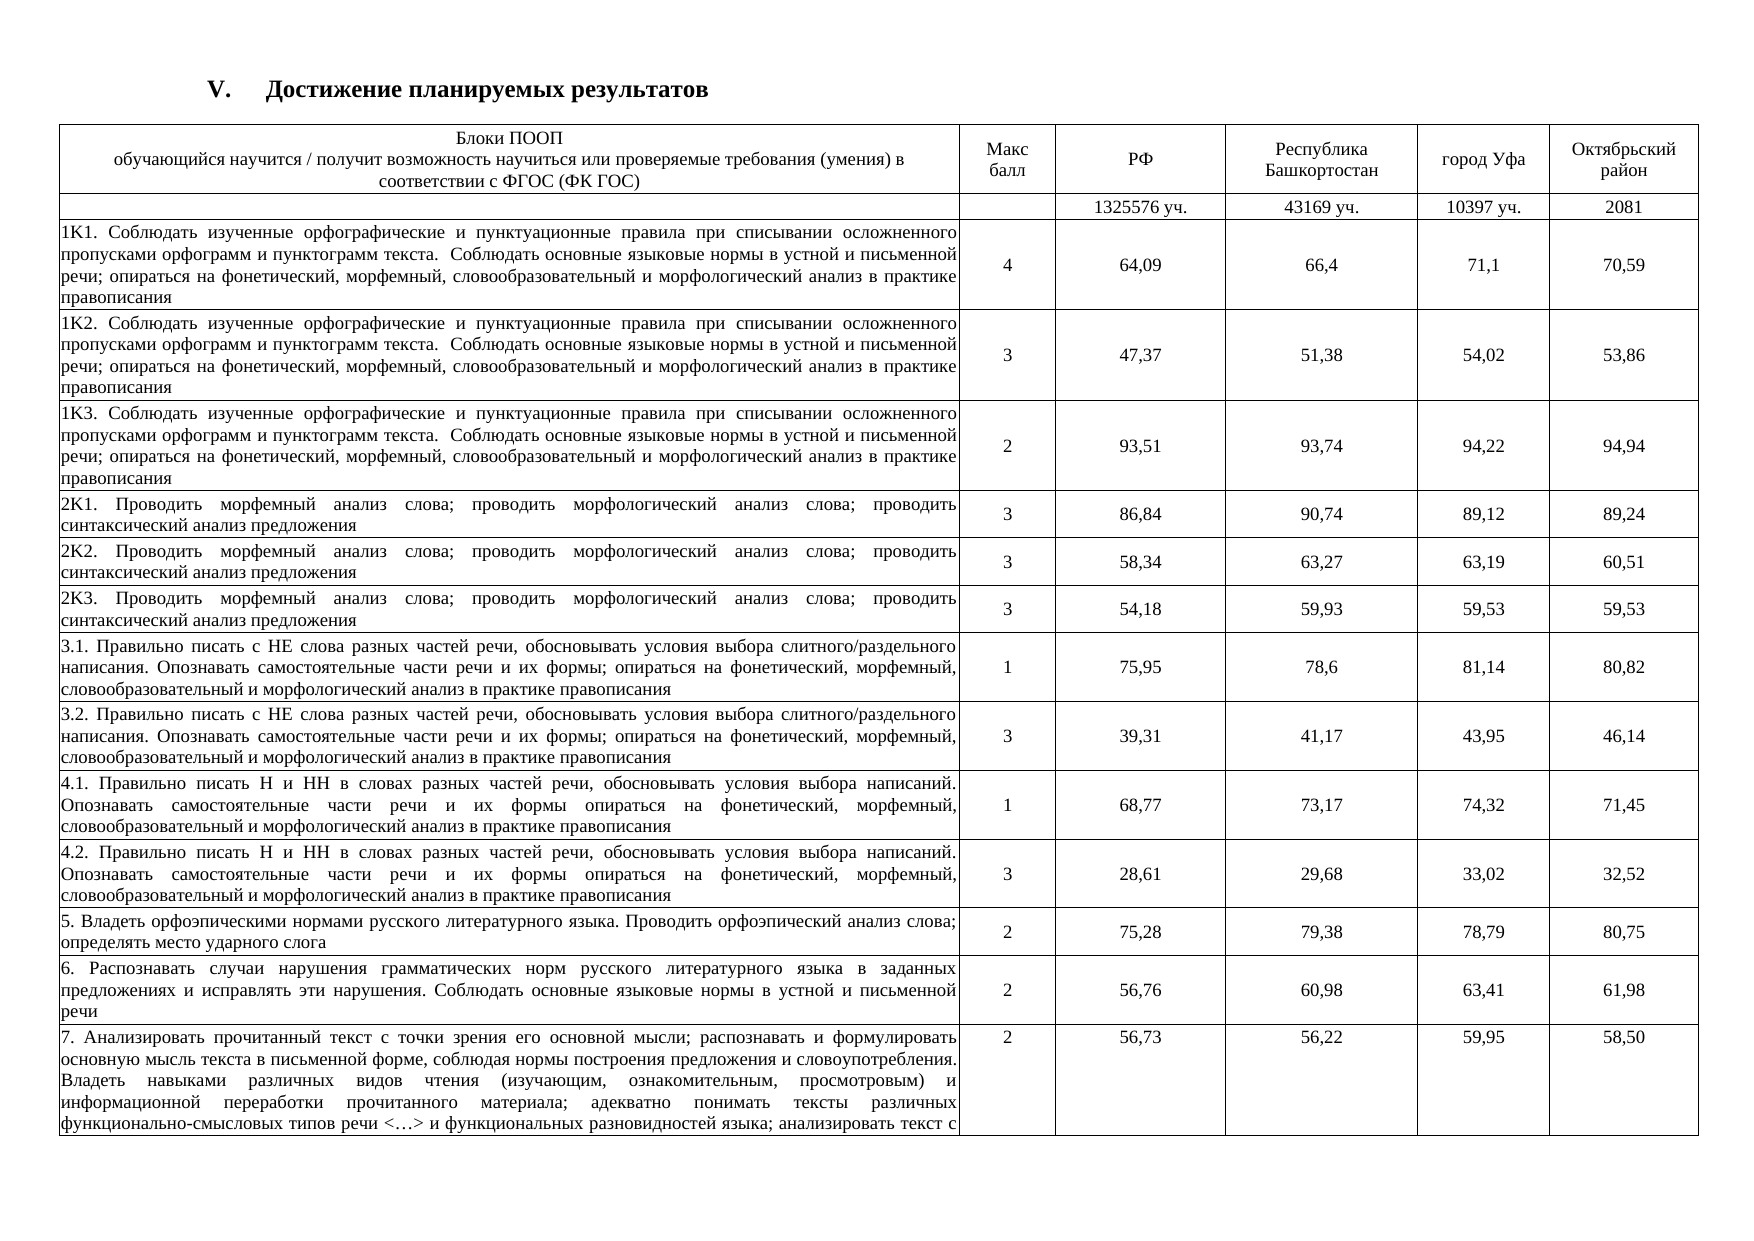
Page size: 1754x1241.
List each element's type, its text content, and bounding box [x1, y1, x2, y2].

table_cell 89,12 [1418, 491, 1549, 537]
table_header Макс балл [960, 125, 1055, 193]
list Достижение планируемых результатов [148, 74, 1683, 103]
table_cell 2081 [1550, 194, 1698, 219]
table_cell 94,94 [1550, 401, 1698, 490]
table_cell 33,02 [1418, 840, 1549, 907]
table_cell 56,73 [1056, 1025, 1225, 1135]
table_cell 60,51 [1550, 538, 1698, 584]
table_cell 54,02 [1418, 310, 1549, 399]
table_cell 2 [960, 401, 1055, 490]
table_cell 1K3. Соблюдать изученные орфографические и пунктуационные правила при списывании осложненного пропусками орфограмм и пунктограмм текста. Соблюдать основные языковые нормы в устной и письменной речи; опираться на фонетический, морфемный, словообразовательный и морфологический анализ в практике правописания [60, 401, 959, 490]
table_cell 89,24 [1550, 491, 1698, 537]
table_cell 94,22 [1418, 401, 1549, 490]
table_cell 2K1. Проводить морфемный анализ слова; проводить морфологический анализ слова; проводить синтаксический анализ предложения [60, 491, 959, 537]
table_cell 3 [960, 586, 1055, 632]
table_cell 56,76 [1056, 956, 1225, 1023]
table_cell 79,38 [1226, 908, 1417, 954]
table_cell 58,34 [1056, 538, 1225, 584]
table_cell 4 [960, 220, 1055, 309]
table_cell 64,09 [1056, 220, 1225, 309]
table_cell 2 [960, 1025, 1055, 1135]
table_cell 80,82 [1550, 633, 1698, 701]
table_cell 68,77 [1056, 771, 1225, 838]
table_cell 29,68 [1226, 840, 1417, 907]
table_cell 59,93 [1226, 586, 1417, 632]
table_cell 43,95 [1418, 702, 1549, 769]
table_cell 93,51 [1056, 401, 1225, 490]
table_cell 53,86 [1550, 310, 1698, 399]
table_cell 58,50 [1550, 1025, 1698, 1135]
table_cell 43169 уч. [1226, 194, 1417, 219]
table_header Блоки ПООП обучающийся научится / получит возможность научиться или проверяемые требования (умения) в соответствии с ФГОС (ФК ГОС) [60, 125, 959, 193]
table_cell 78,79 [1418, 908, 1549, 954]
table_cell 70,59 [1550, 220, 1698, 309]
table_cell 59,95 [1418, 1025, 1549, 1135]
table_cell 3 [960, 491, 1055, 537]
table_cell 51,38 [1226, 310, 1417, 399]
table_cell 46,14 [1550, 702, 1698, 769]
table_cell 75,95 [1056, 633, 1225, 701]
table_cell 80,75 [1550, 908, 1698, 954]
table_cell [960, 194, 1055, 219]
table_cell 47,37 [1056, 310, 1225, 399]
table_cell 86,84 [1056, 491, 1225, 537]
table_cell 4.2. Правильно писать Н и НН в словах разных частей речи, обосновывать условия выбора написаний. Опознавать самостоятельные части речи и их формы опираться на фонетический, морфемный, словообразовательный и морфологический анализ в практике правописания [60, 840, 959, 907]
table_cell 74,32 [1418, 771, 1549, 838]
table_cell 2K2. Проводить морфемный анализ слова; проводить морфологический анализ слова; проводить синтаксический анализ предложения [60, 538, 959, 584]
table_cell 1325576 уч. [1056, 194, 1225, 219]
table_cell 3 [960, 538, 1055, 584]
table_cell 63,41 [1418, 956, 1549, 1023]
table_cell 90,74 [1226, 491, 1417, 537]
table_cell 2 [960, 956, 1055, 1023]
table_cell 60,98 [1226, 956, 1417, 1023]
table_cell 32,52 [1550, 840, 1698, 907]
table_cell 3.1. Правильно писать с НЕ слова разных частей речи, обосновывать условия выбора слитного/раздельного написания. Опознавать самостоятельные части речи и их формы; опираться на фонетический, морфемный, словообразовательный и морфологический анализ в практике правописания [60, 633, 959, 701]
table_cell 6. Распознавать случаи нарушения грамматических норм русского литературного языка в заданных предложениях и исправлять эти нарушения. Соблюдать основные языковые нормы в устной и письменной речи [60, 956, 959, 1023]
table_cell 1K1. Соблюдать изученные орфографические и пунктуационные правила при списывании осложненного пропусками орфограмм и пунктограмм текста. Соблюдать основные языковые нормы в устной и письменной речи; опираться на фонетический, морфемный, словообразовательный и морфологический анализ в практике правописания [60, 220, 959, 309]
table_cell 3 [960, 702, 1055, 769]
table_cell 4.1. Правильно писать Н и НН в словах разных частей речи, обосновывать условия выбора написаний. Опознавать самостоятельные части речи и их формы опираться на фонетический, морфемный, словообразовательный и морфологический анализ в практике правописания [60, 771, 959, 838]
table_header Республика Башкортостан [1226, 125, 1417, 193]
table_cell 10397 уч. [1418, 194, 1549, 219]
table_cell 93,74 [1226, 401, 1417, 490]
table_cell 78,6 [1226, 633, 1417, 701]
table_cell 39,31 [1056, 702, 1225, 769]
table_cell 41,17 [1226, 702, 1417, 769]
table_cell 63,27 [1226, 538, 1417, 584]
table_cell 71,1 [1418, 220, 1549, 309]
table_header Октябрьский район [1550, 125, 1698, 193]
table_cell 56,22 [1226, 1025, 1417, 1135]
table_cell 63,19 [1418, 538, 1549, 584]
table_cell 71,45 [1550, 771, 1698, 838]
table_cell 3 [960, 310, 1055, 399]
table_cell 28,61 [1056, 840, 1225, 907]
table_cell 81,14 [1418, 633, 1549, 701]
table_cell 73,17 [1226, 771, 1417, 838]
table_cell 66,4 [1226, 220, 1417, 309]
table_cell 3 [960, 840, 1055, 907]
table_header город Уфа [1418, 125, 1549, 193]
table_cell [60, 194, 959, 219]
table_cell 2 [960, 908, 1055, 954]
table_cell 59,53 [1418, 586, 1549, 632]
table_cell 1 [960, 771, 1055, 838]
table_cell 75,28 [1056, 908, 1225, 954]
table_cell 61,98 [1550, 956, 1698, 1023]
table_cell 5. Владеть орфоэпическими нормами русского литературного языка. Проводить орфоэпический анализ слова; определять место ударного слога [60, 908, 959, 954]
table_cell 2K3. Проводить морфемный анализ слова; проводить морфологический анализ слова; проводить синтаксический анализ предложения [60, 586, 959, 632]
table_cell 1 [960, 633, 1055, 701]
table_header РФ [1056, 125, 1225, 193]
table_cell 59,53 [1550, 586, 1698, 632]
table_cell 54,18 [1056, 586, 1225, 632]
table_cell 3.2. Правильно писать с НЕ слова разных частей речи, обосновывать условия выбора слитного/раздельного написания. Опознавать самостоятельные части речи и их формы; опираться на фонетический, морфемный, словообразовательный и морфологический анализ в практике правописания [60, 702, 959, 769]
table_cell 1K2. Соблюдать изученные орфографические и пунктуационные правила при списывании осложненного пропусками орфограмм и пунктограмм текста. Соблюдать основные языковые нормы в устной и письменной речи; опираться на фонетический, морфемный, словообразовательный и морфологический анализ в практике правописания [60, 310, 959, 399]
